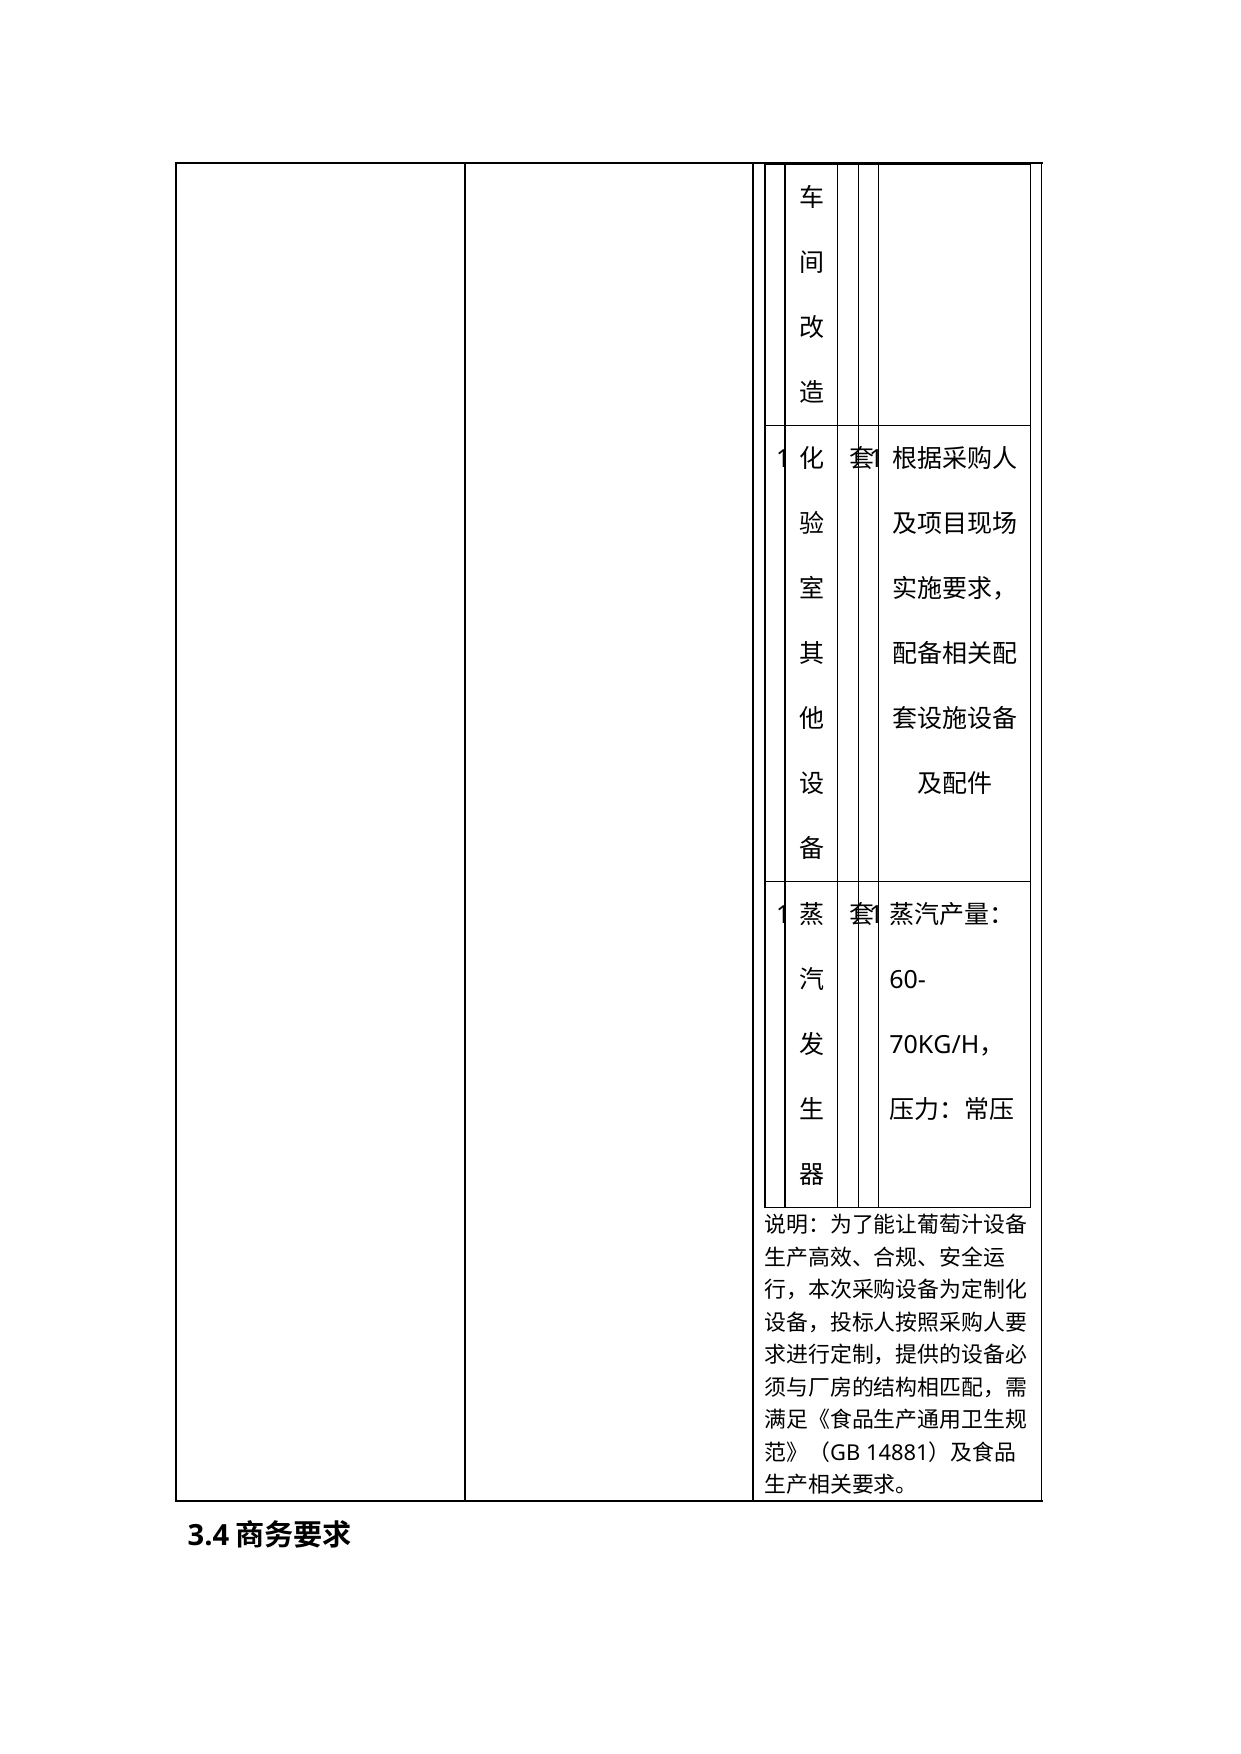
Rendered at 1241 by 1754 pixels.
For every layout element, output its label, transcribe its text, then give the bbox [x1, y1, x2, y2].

text 3.4商务要求 [187, 1502, 1053, 1567]
table_cell 1 [177, 164, 464, 1500]
table_cell [466, 164, 752, 1500]
